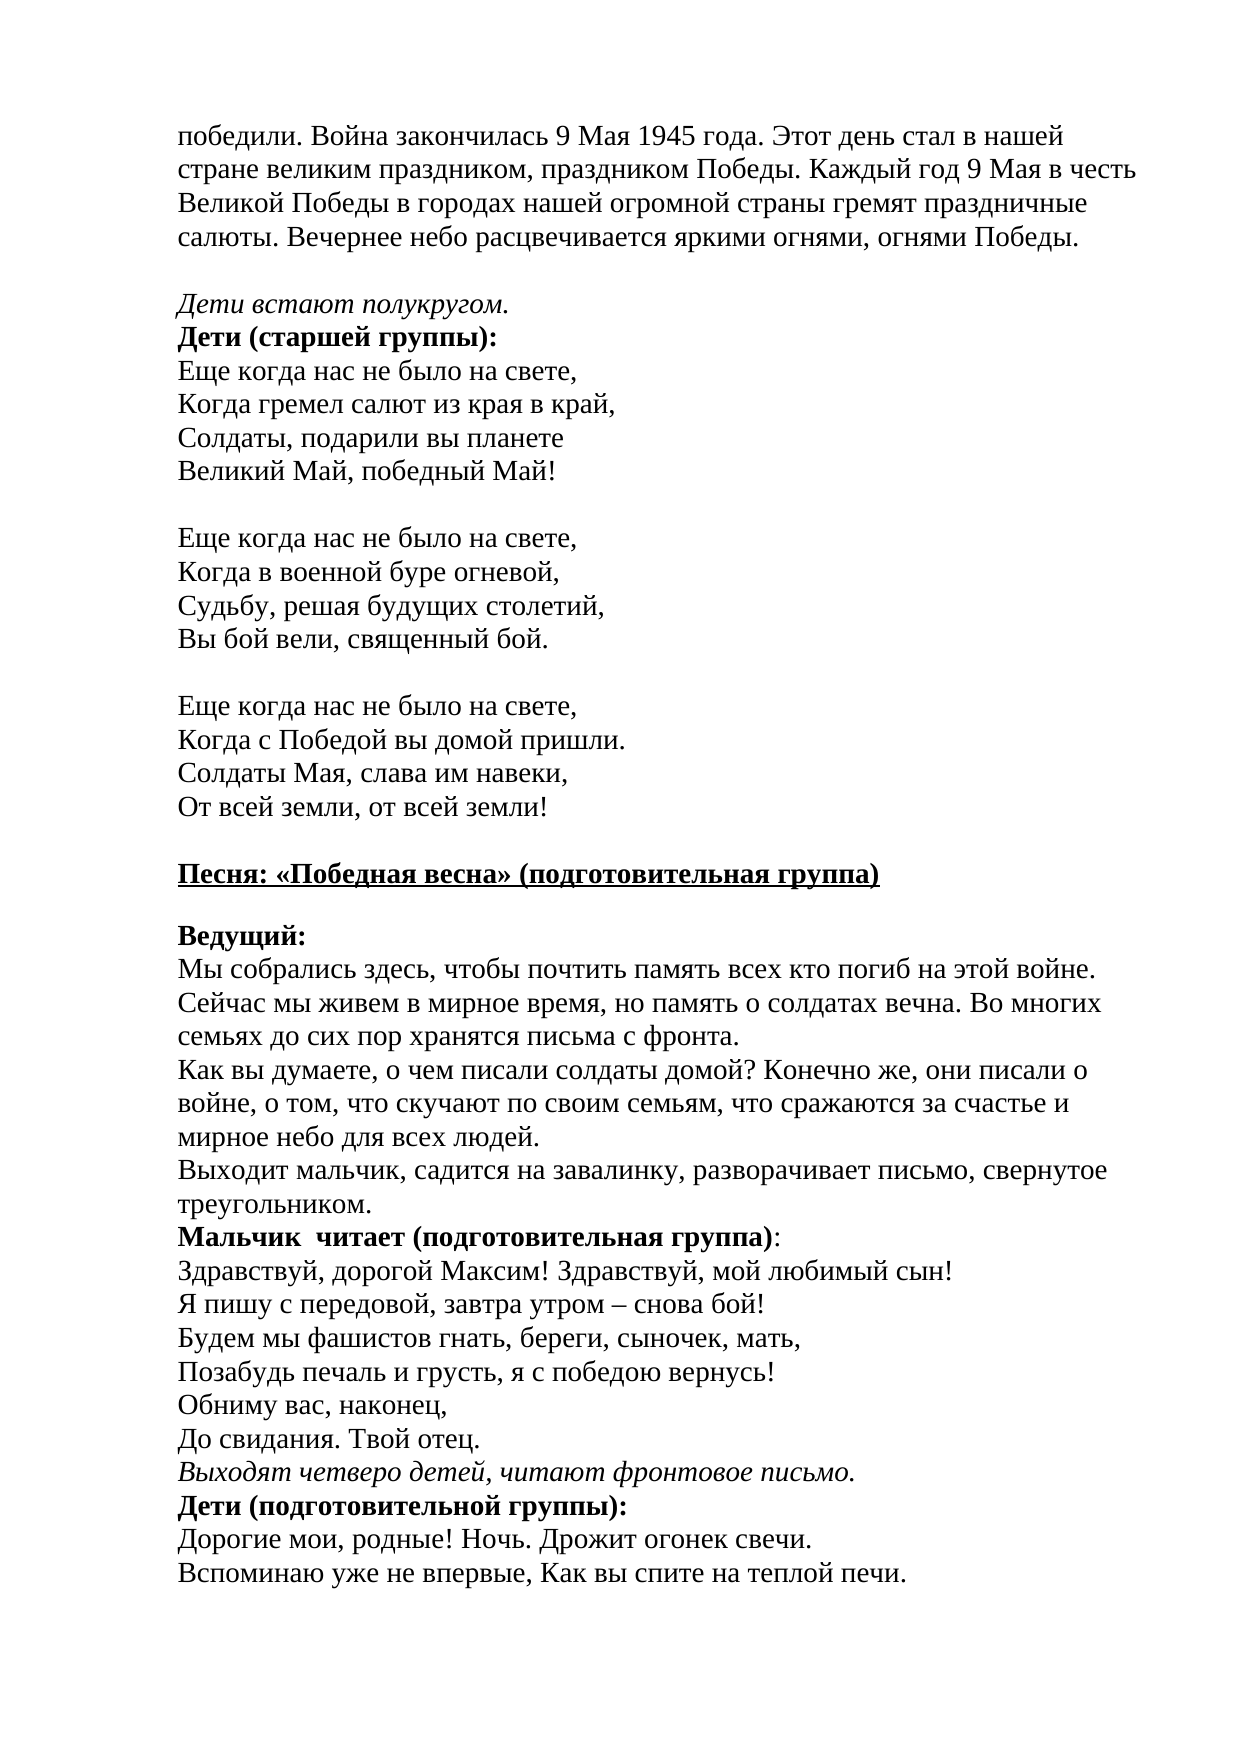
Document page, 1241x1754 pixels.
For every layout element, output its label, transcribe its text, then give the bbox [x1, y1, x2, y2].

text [177, 118, 1152, 487]
text Ведущий: Мы собрались здесь, чтобы почтить память всех кто погиб на этой войне. Сейчас мы живем в мирное время, но память о солдатах вечна. Во многих семьях до сих пор хранятся письма с фронта. Как вы думаете, о чем писали солдаты домой? Конечно же, они писали о войне, о том, что скучают по своим семьям, что сражаются за счастье и мирное небо для всех людей. Выходит мальчик, садится на завалинку, разворачивает письмо, свернутое треугольником. [177, 918, 1152, 1219]
text Еще когда нас не было на свете, Когда в военной буре огневой, Судьбу, решая будущих столетий, Вы бой вели, священный бой. Еще когда нас не было на свете, Когда с Победой вы домой пришли. Солдаты Мая, слава им навеки, От всей земли, от всей земли! [177, 487, 1152, 822]
text Мальчик читает (подготовительная группа): Здравствуй, дорогой Максим! Здравствуй, мой любимый сын! Я пишу с передовой, завтра утром – снова бой! Будем мы фашистов гнать, береги, сыночек, мать, Позабудь печаль и грусть, я с победою вернусь! Обниму вас, наконец, До свидания. Твой отец. Выходят четверо детей, читают фронтовое письмо. Дети (подготовительной группы): Дорогие мои, родные! Ночь. Дрожит огонек свечи. Вспоминаю уже не впервые, Как вы спите на теплой печи. [177, 1219, 1152, 1616]
text Песня: «Победная весна» (подготовительная группа) [177, 856, 1152, 918]
